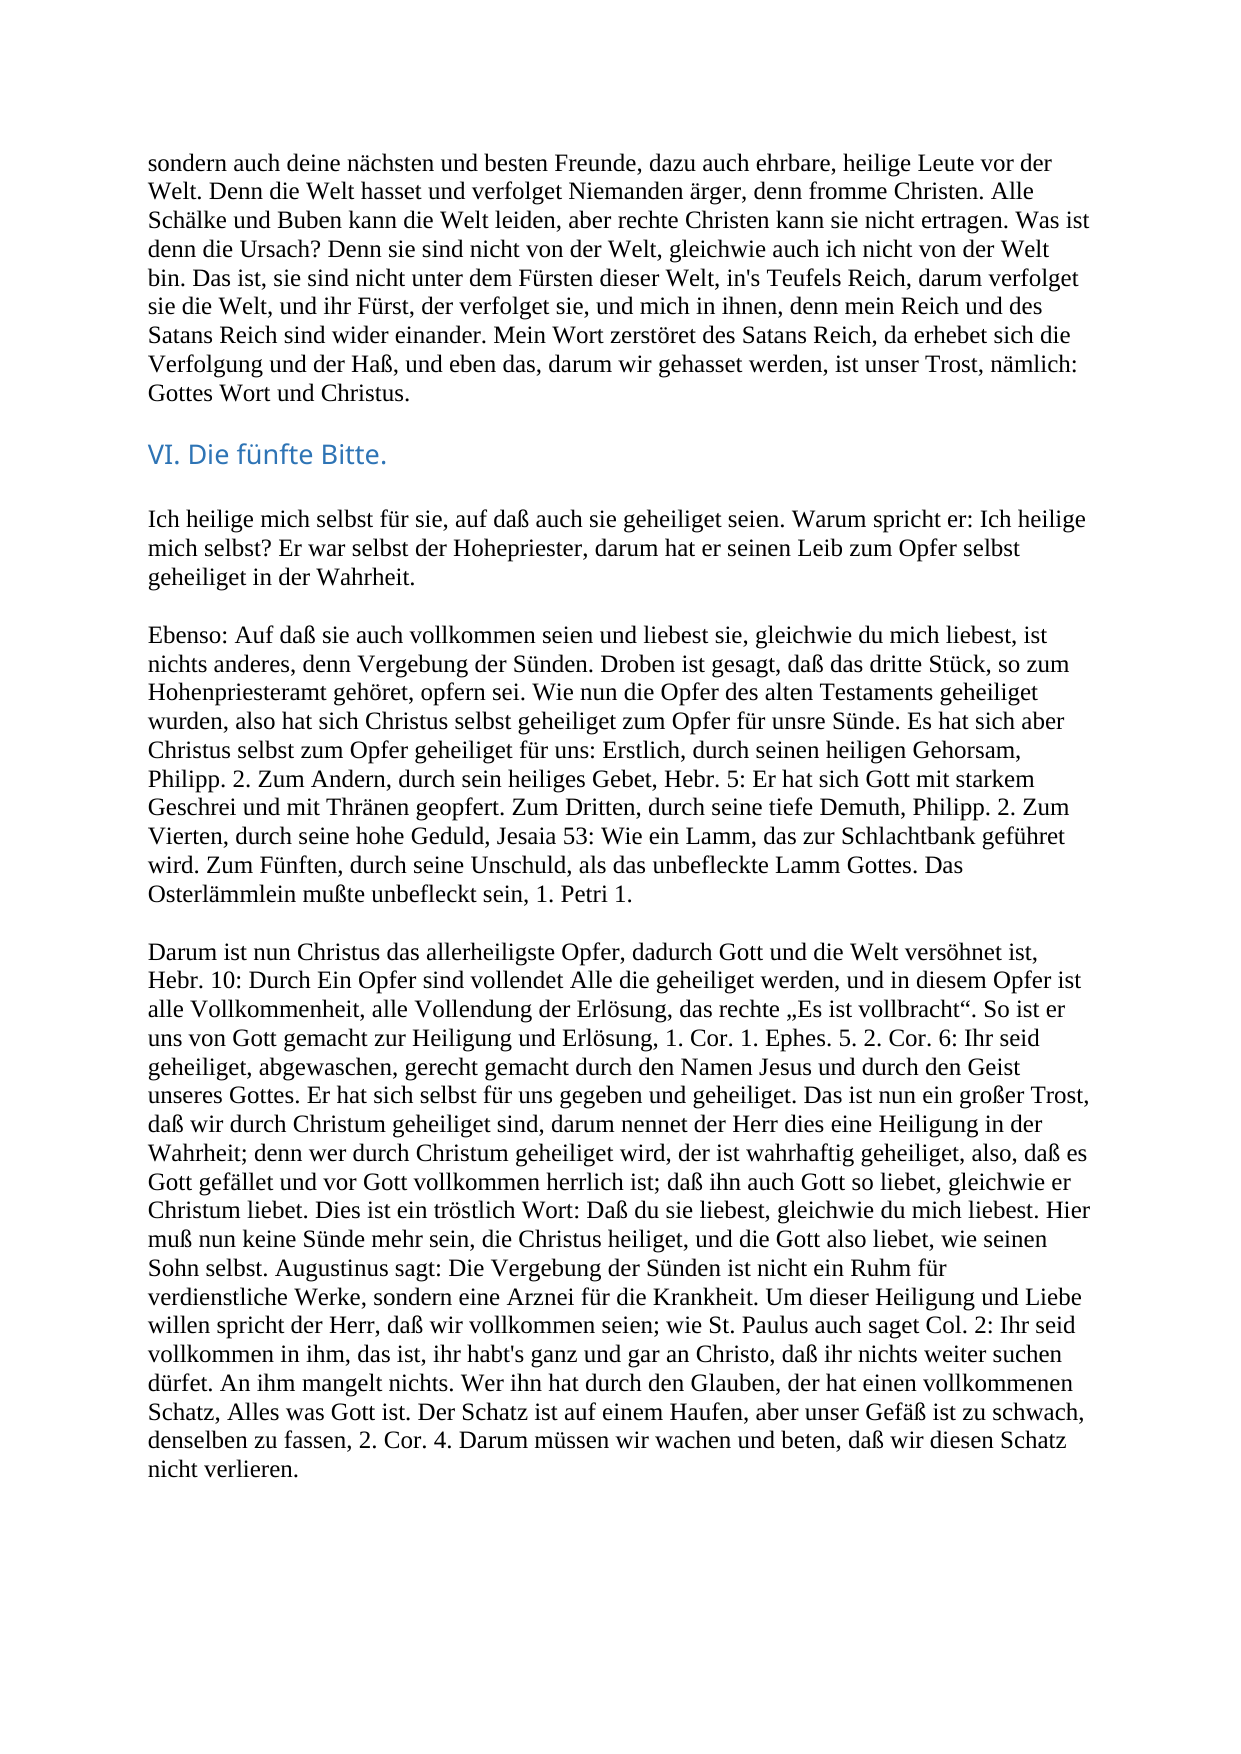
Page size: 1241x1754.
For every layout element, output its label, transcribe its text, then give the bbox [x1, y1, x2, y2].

text Ich heilige mich selbst für sie, auf daß auch sie geheiliget seien. Warum spricht er: Ich heilige mich selbst? Er war selbst der Hohepriester, darum hat er seinen Leib zum Opfer selbst geheiliget in der Wahrheit. [148, 504, 1093, 591]
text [148, 148, 1093, 406]
text Darum ist nun Christus das allerheiligste Opfer, dadurch Gott und die Welt versöhnet ist, Hebr. 10: Durch Ein Opfer sind vollendet Alle die geheiliget werden, und in diesem Opfer ist alle Vollkommenheit, alle Vollendung der Erlösung, das rechte „Es ist vollbracht“. So ist er uns von Gott gemacht zur Heiligung und Erlösung, 1. Cor. 1. Ephes. 5. 2. Cor. 6: Ihr seid geheiliget, abgewaschen, gerecht gemacht durch den Namen Jesus und durch den Geist unseres Gottes. Er hat sich selbst für uns gegeben und geheiliget. Das ist nun ein großer Trost, daß wir durch Christum geheiliget sind, darum nennet der Herr dies eine Heiligung in der Wahrheit; denn wer durch Christum geheiliget wird, der ist wahrhaftig geheiliget, also, daß es Gott gefället und vor Gott vollkommen herrlich ist; daß ihn auch Gott so liebet, gleichwie er Christum liebet. Dies ist ein tröstlich Wort: Daß du sie liebest, gleichwie du mich liebest. Hier muß nun keine Sünde mehr sein, die Christus heiliget, und die Gott also liebet, wie seinen Sohn selbst. Augustinus sagt: Die Vergebung der Sünden ist nicht ein Ruhm für verdienstliche Werke, sondern eine Arznei für die Krankheit. Um dieser Heiligung und Liebe willen spricht der Herr, daß wir vollkommen seien; wie St. Paulus auch saget Col. 2: Ihr seid vollkommen in ihm, das ist, ihr habt's ganz und gar an Christo, daß ihr nichts weiter suchen dürfet. An ihm mangelt nichts. Wer ihn hat durch den Glauben, der hat einen vollkommenen Schatz, Alles was Gott ist. Der Schatz ist auf einem Haufen, aber unser Gefäß ist zu schwach, denselben zu fassen, 2. Cor. 4. Darum müssen wir wachen und beten, daß wir diesen Schatz nicht verlieren. [148, 937, 1093, 1483]
text Ebenso: Auf daß sie auch vollkommen seien und liebest sie, gleichwie du mich liebest, ist nichts anderes, denn Vergebung der Sünden. Droben ist gesagt, daß das dritte Stück, so zum Hohenpriesteramt gehöret, opfern sei. Wie nun die Opfer des alten Testaments geheiliget wurden, also hat sich Christus selbst geheiliget zum Opfer für unsre Sünde. Es hat sich aber Christus selbst zum Opfer geheiliget für uns: Erstlich, durch seinen heiligen Gehorsam, Philipp. 2. Zum Andern, durch sein heiliges Gebet, Hebr. 5: Er hat sich Gott mit starkem Geschrei und mit Thränen geopfert. Zum Dritten, durch seine tiefe Demuth, Philipp. 2. Zum Vierten, durch seine hohe Geduld, Jesaia 53: Wie ein Lamm, das zur Schlachtbank geführet wird. Zum Fünften, durch seine Unschuld, als das unbefleckte Lamm Gottes. Das Osterlämmlein mußte unbefleckt sein, 1. Petri 1. [148, 620, 1093, 907]
subtitle VI. Die fünfte Bitte. [148, 436, 1093, 472]
